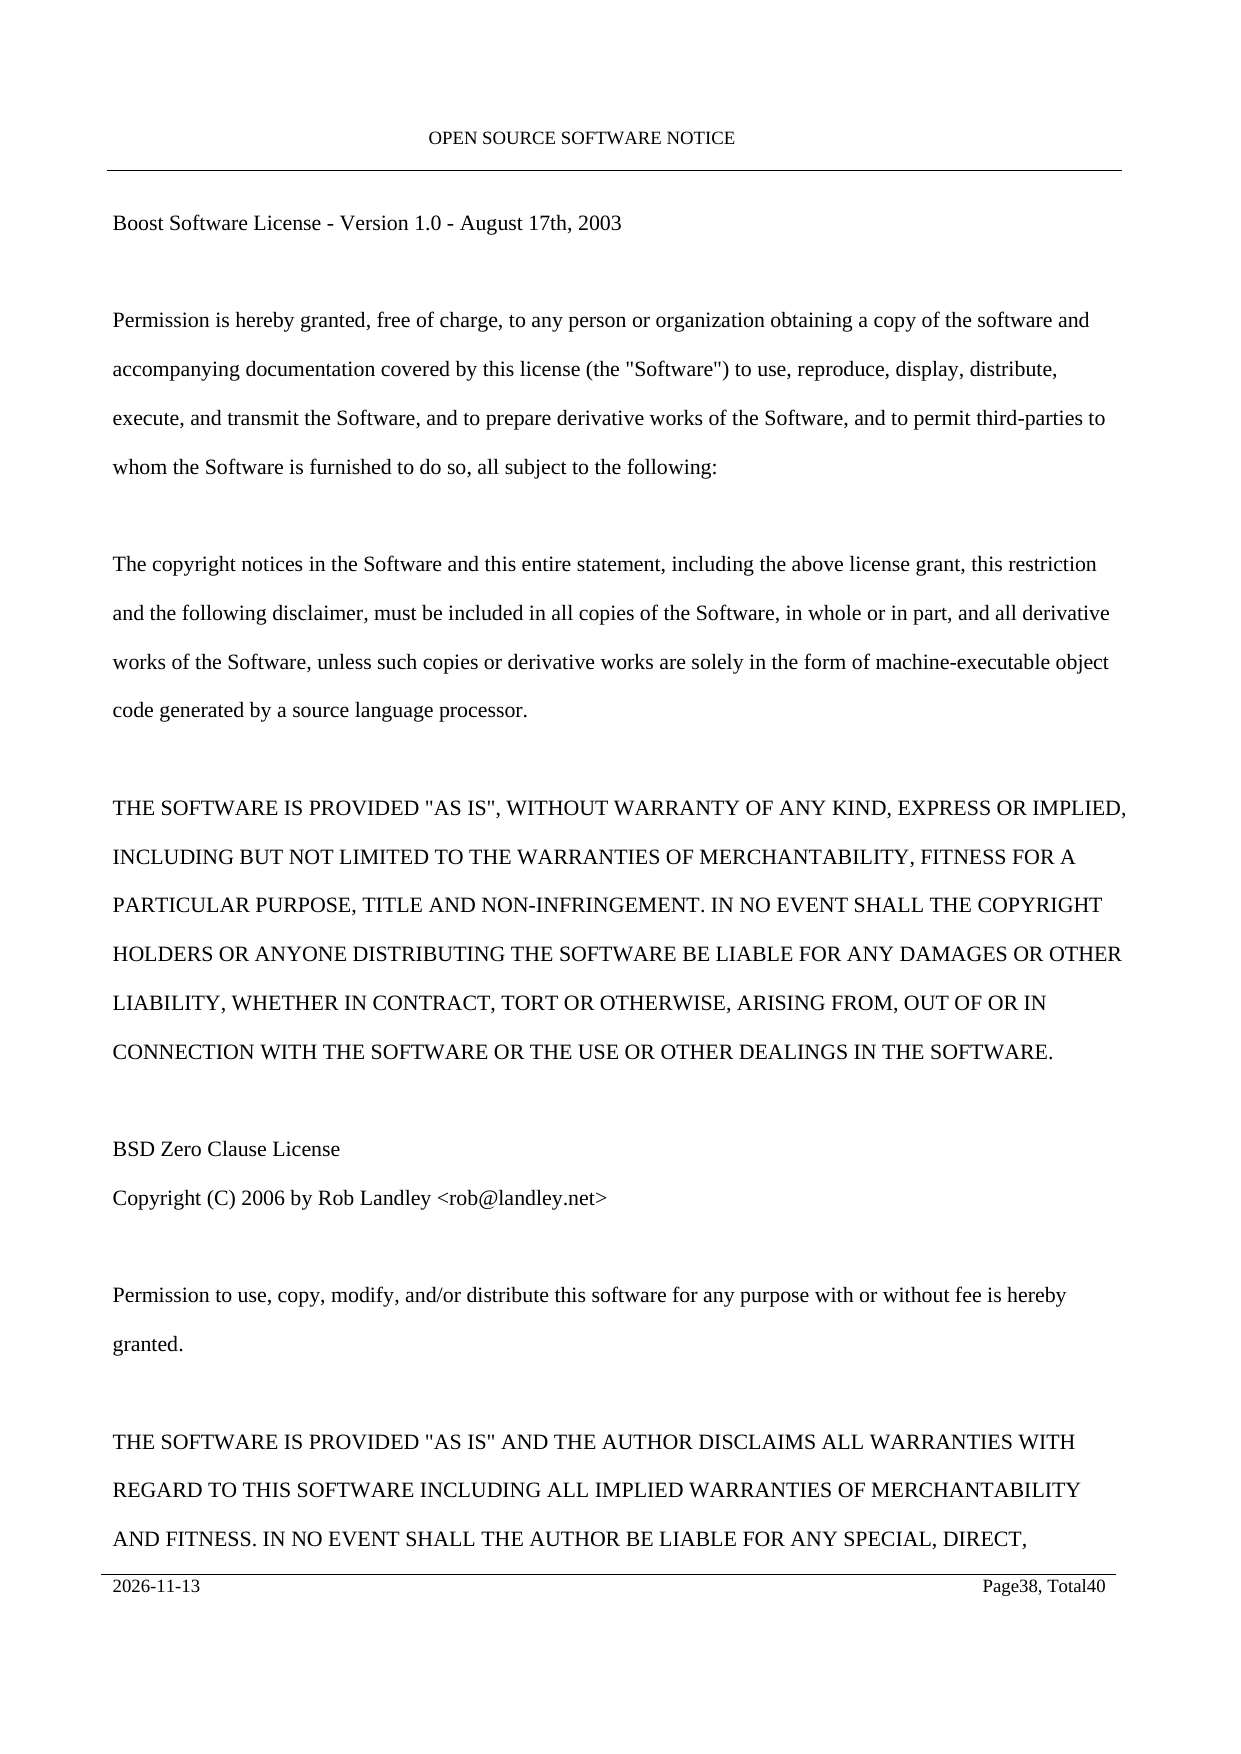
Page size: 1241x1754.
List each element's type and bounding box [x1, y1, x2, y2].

text [112, 206, 1128, 1555]
